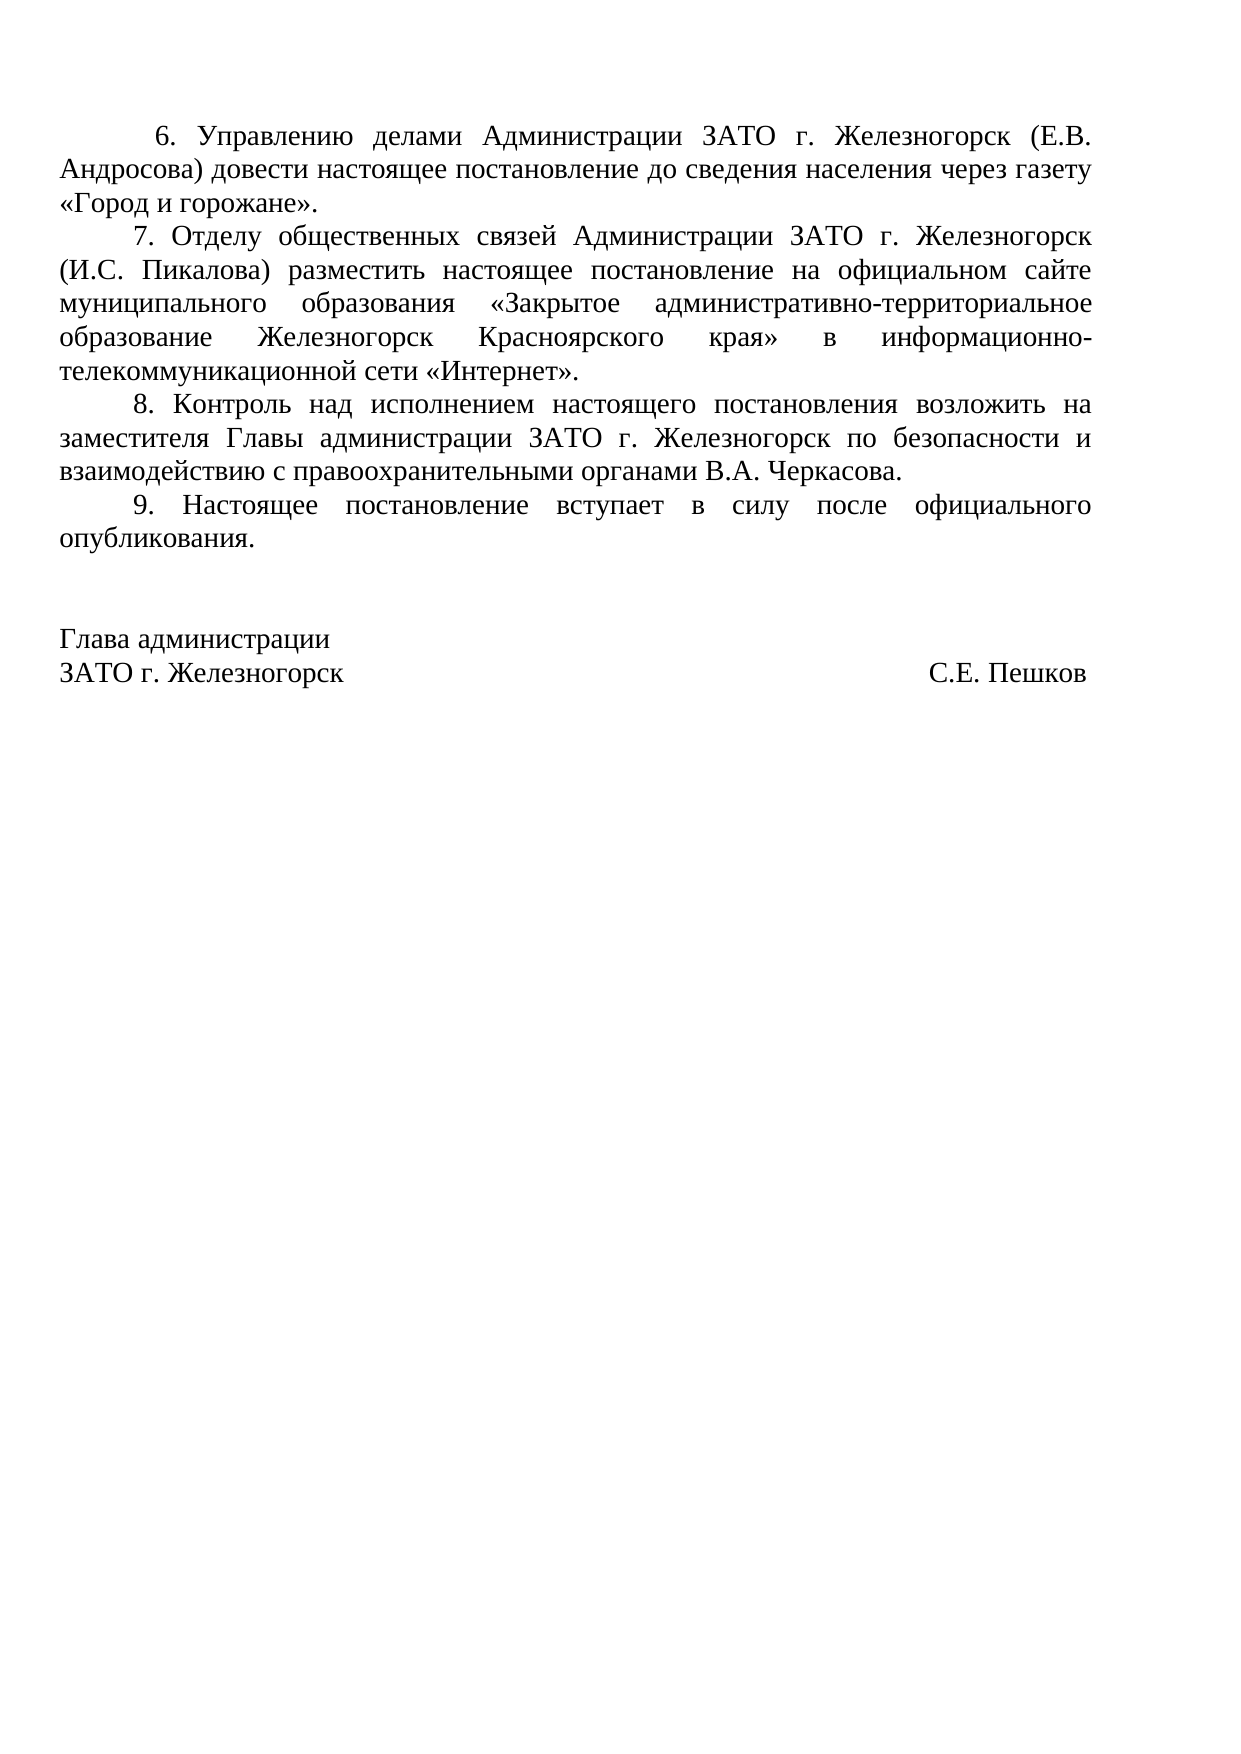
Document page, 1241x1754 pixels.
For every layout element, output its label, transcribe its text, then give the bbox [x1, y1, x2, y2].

title 7. Отделу общественных связей Администрации ЗАТО г. Железногорск (И.С. Пикалова) разместить настоящее постановление на официальном сайте муниципального образования «Закрытое административно-территориальное образование Железногорск Красноярского края» в информационно-телекоммуникационной сети «Интернет». [59, 219, 1092, 386]
text 9. Настоящее постановление вступает в силу после официального опубликования. [59, 487, 1092, 554]
text ЗАТО г. Железногорск С.Е. Пешков [59, 655, 1092, 689]
text Глава администрации [59, 622, 1092, 655]
text 8. Контроль над исполнением настоящего постановления возложить на заместителя Главы администрации ЗАТО г. Железногорск по безопасности и взаимодействию с правоохранительными органами В.А. Черкасова. [59, 386, 1092, 487]
text 6. Управлению делами Администрации ЗАТО г. Железногорск (Е.В. Андросова) довести настоящее постановление до сведения населения через газету «Город и горожане». [59, 118, 1092, 219]
